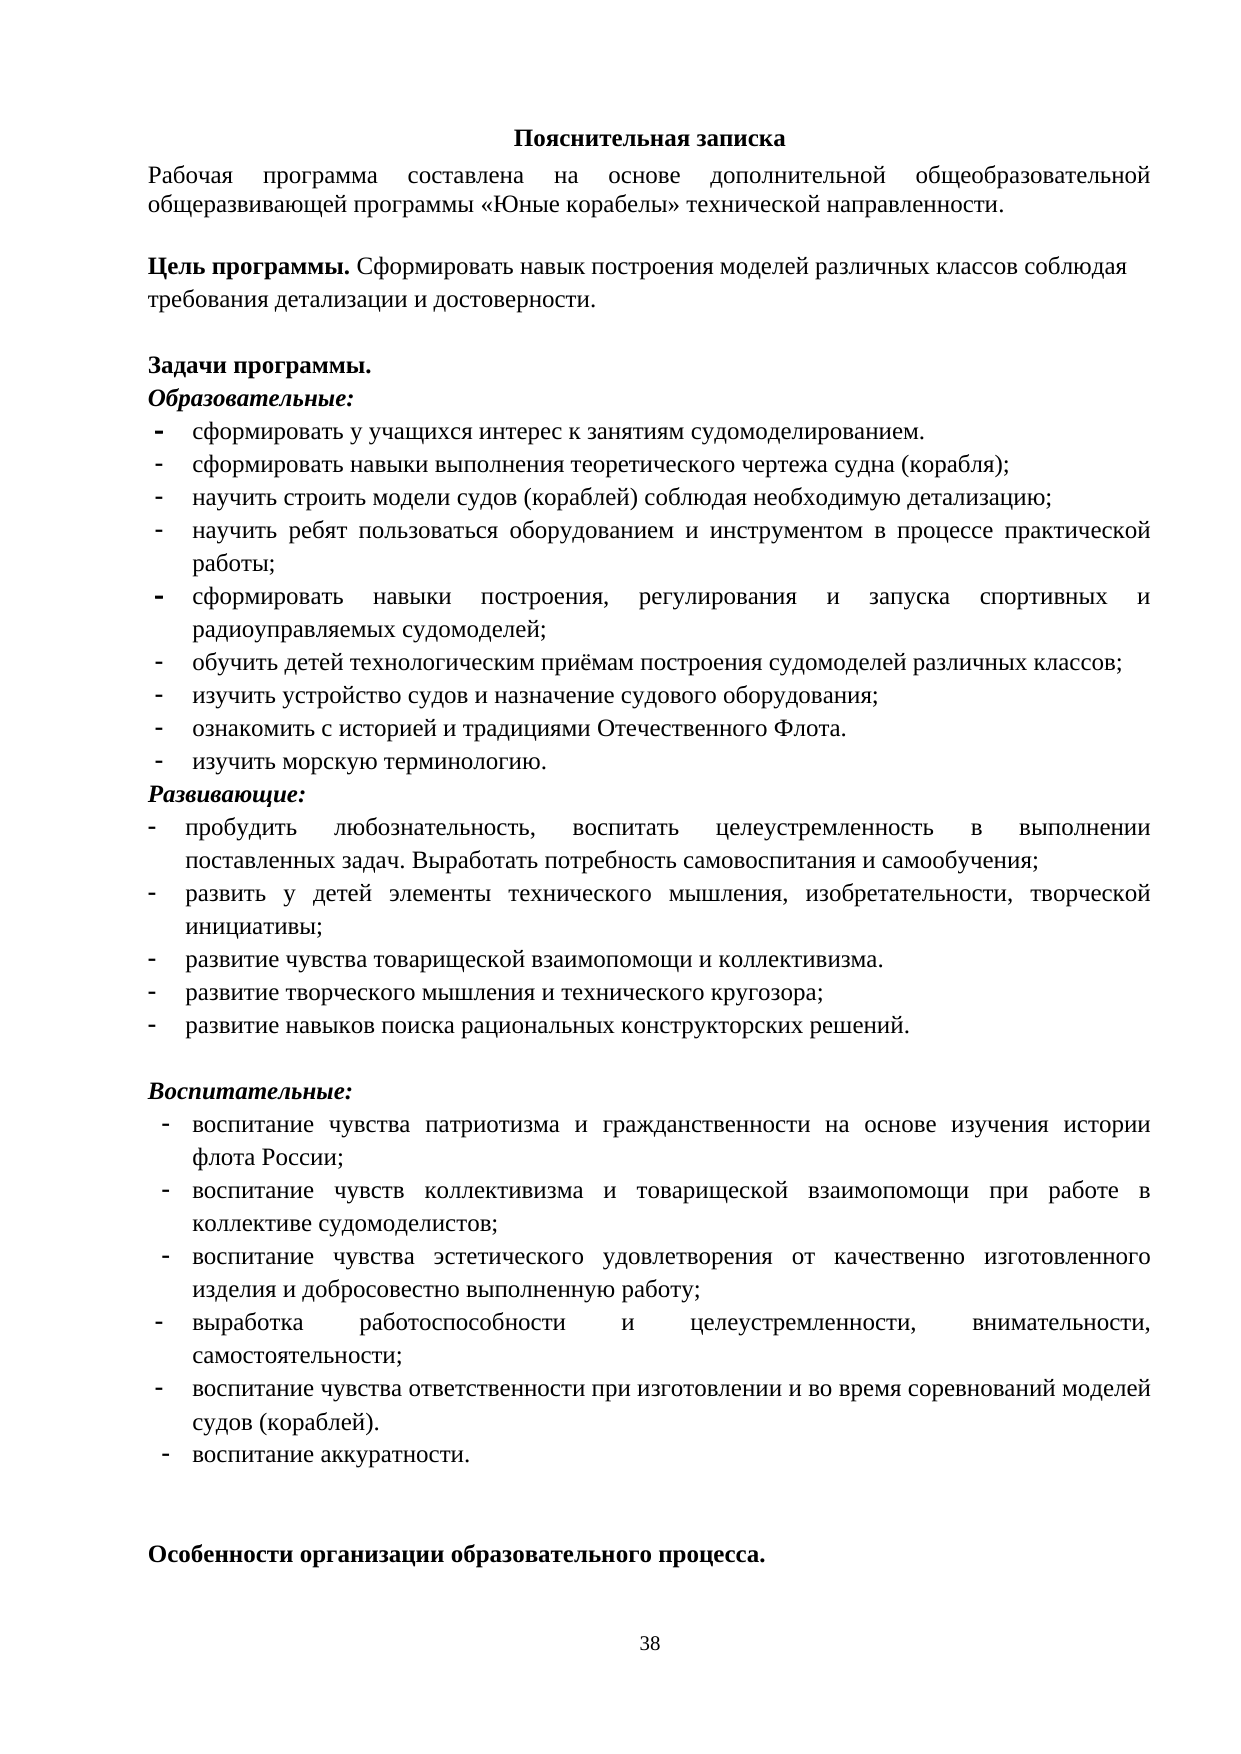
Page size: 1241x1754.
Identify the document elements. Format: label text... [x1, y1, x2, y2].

list сформировать навыки выполнения теоретического чертежа судна (корабля); [154, 449, 1152, 478]
text Задачи программы. [148, 350, 1152, 379]
list воспитание чувства патриотизма и гражданственности на основе изучения истории флота России; [161, 1109, 1152, 1171]
text Рабочая программа составлена на основе дополнительной общеобразовательной общеразвивающей программы «Юные корабелы» технической направленности. [148, 160, 1152, 218]
list развитие творческого мышления и технического кругозора; [148, 977, 1152, 1006]
text Воспитательные: [148, 1076, 1152, 1105]
list выработка работоспособности и целеустремленности, внимательности, самостоятельности; [154, 1307, 1152, 1369]
list воспитание аккуратности. [161, 1439, 1152, 1468]
text Пояснительная записка [148, 123, 1152, 152]
list воспитание чувства эстетического удовлетворения от качественно изготовленного изделия и добросовестно выполненную работу; [161, 1241, 1152, 1303]
list ознакомить с историей и традициями Отечественного Флота. [154, 713, 1152, 742]
list обучить детей технологическим приёмам построения судомоделей различных классов; [154, 647, 1152, 676]
text Образовательные: [148, 383, 1152, 412]
list сформировать навыки построения, регулирования и запуска спортивных и радиоуправляемых судомоделей; [154, 581, 1152, 643]
text Особенности организации образовательного процесса. [148, 1539, 1152, 1567]
list воспитание чувств коллективизма и товарищеской взаимопомощи при работе в коллективе судомоделистов; [161, 1175, 1152, 1237]
list воспитание чувства ответственности при изготовлении и во время соревнований моделей судов (кораблей). [154, 1373, 1152, 1435]
list изучить устройство судов и назначение судового оборудования; [154, 680, 1152, 709]
list научить строить модели судов (кораблей) соблюдая необходимую детализацию; [154, 482, 1152, 511]
list развитие чувства товарищеской взаимопомощи и коллективизма. [148, 944, 1152, 973]
list пробудить любознательность, воспитать целеустремленность в выполнении поставленных задач. Выработать потребность самовоспитания и самообучения; [148, 812, 1152, 874]
text Цель программы. Сформировать навык построения моделей различных классов соблюдая требования детализации и достоверности. [148, 251, 1152, 313]
list развить у детей элементы технического мышления, изобретательности, творческой инициативы; [148, 878, 1152, 940]
list сформировать у учащихся интерес к занятиям судомоделированием. [154, 416, 1152, 445]
list изучить морскую терминологию. [154, 746, 1152, 775]
text Развивающие: [148, 779, 1152, 808]
list научить ребят пользоваться оборудованием и инструментом в процессе практической работы; [154, 515, 1152, 577]
list развитие навыков поиска рациональных конструкторских решений. [148, 1010, 1152, 1039]
